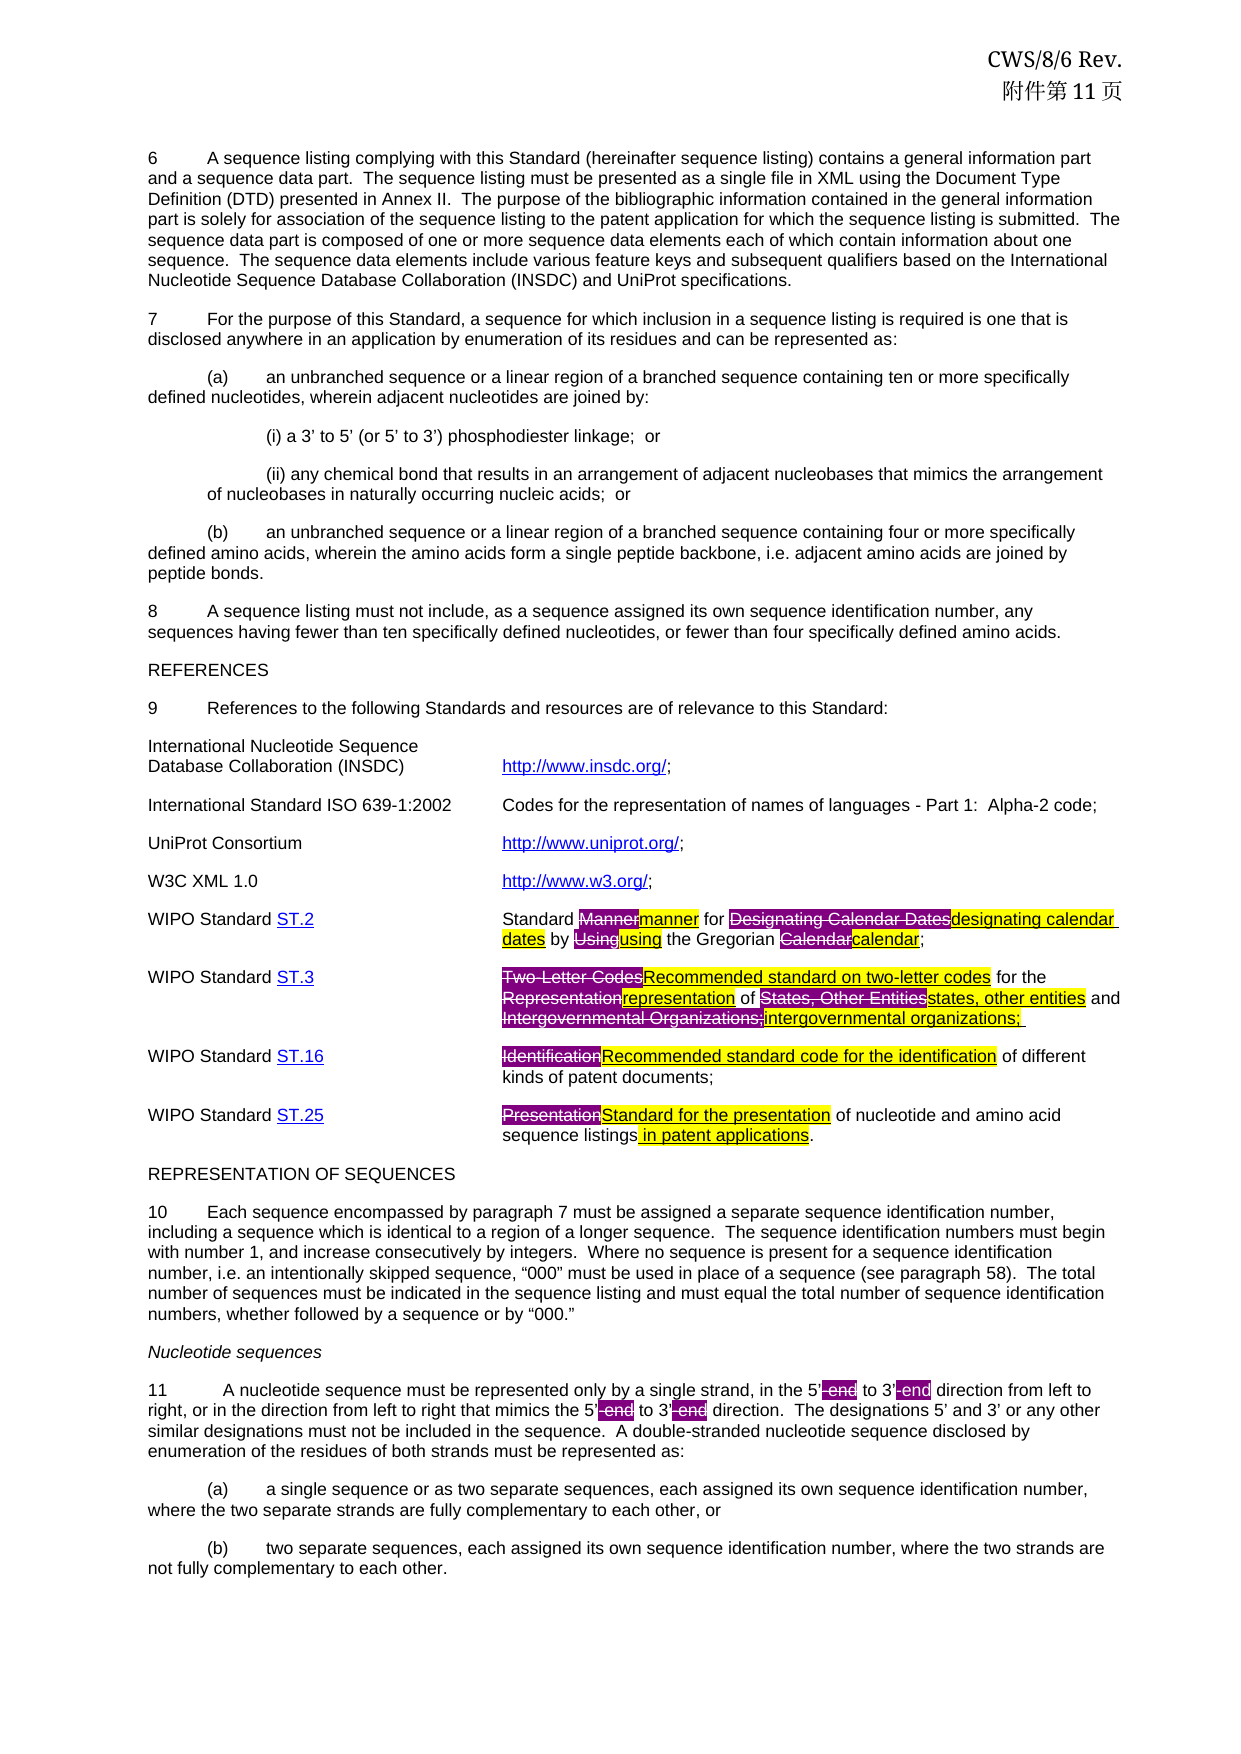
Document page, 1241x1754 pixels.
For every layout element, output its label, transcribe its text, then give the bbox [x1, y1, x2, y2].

list Each sequence encompassed by paragraph 7 must be assigned a separate sequence identification number, including a sequence which is identical to a region of a longer sequence. The sequence identification numbers must begin with number 1, and increase consecutively by integers. Where no sequence is present for a sequence identification number, i.e. an intentionally skipped sequence, “000” must be used in place of a sequence (see paragraph 58). The total number of sequences must be indicated in the sequence listing and must equal the total number of sequence identification numbers, whether followed by a sequence or by “000.” [148, 1201, 1122, 1324]
list an unbranched sequence or a linear region of a branched sequence containing four or more specifically defined amino acids, wherein the amino acids form a single peptide backbone, i.e. adjacent amino acids are joined by peptide bonds. [148, 522, 1122, 583]
list International Standard ISO 639-1:2002 Codes for the representation of names of languages - Part 1: Alpha-2 code; [148, 794, 1122, 815]
list For the purpose of this Standard, a sequence for which inclusion in a sequence listing is required is one that is disclosed anywhere in an application by enumeration of its residues and can be represented as: [148, 308, 1122, 349]
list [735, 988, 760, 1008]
subtitle Nucleotide sequences [148, 1342, 1122, 1362]
list WIPO Standard ST.16 IdentificationRecommended standard code for the identification of different kinds of patent documents; [148, 1046, 1122, 1087]
list WIPO Standard ST.25 PresentationStandard for the presentation of nucleotide and amino acid sequence listings in patent applications. [809, 1105, 1122, 1146]
list UniProt Consortium http://www.uniprot.org/; [148, 832, 1122, 853]
subtitle REFERENCES [148, 659, 1122, 680]
list WIPO Standard ST.3 Two-Letter CodesRecommended standard on two-letter codes for the Representationrepresentation of States, Other Entitiesstates, other entities and Intergovernmental Organizations;intergovernmental organizations; [148, 967, 502, 1028]
list a single sequence or as two separate sequences, each assigned its own sequence identification number, where the two separate strands are fully complementary to each other, or [148, 1479, 1122, 1520]
list W3C XML 1.0 http://www.w3.org/; [148, 871, 1122, 891]
list A sequence listing complying with this Standard (hereinafter sequence listing) contains a general information part and a sequence data part. The sequence listing must be presented as a single file in XML using the Document Type Definition (DTD) presented in Annex II. The purpose of the bibliographic information contained in the general information part is solely for association of the sequence listing to the patent application for which the sequence listing is submitted. The sequence data part is composed of one or more sequence data elements each of which contain information about one sequence. The sequence data elements include various feature keys and subsequent qualifiers based on the International Nucleotide Sequence Database Collaboration (INSDC) and UniProt specifications. [148, 148, 1122, 291]
list WIPO Standard ST.2 Standard Mannermanner for Designating Calendar Datesdesignating calendar dates by Usingusing the Gregorian Calendarcalendar; [148, 909, 579, 949]
list (i) a 3’ to 5’ (or 5’ to 3’) phosphodiester linkage; or [207, 425, 1122, 446]
list two separate sequences, each assigned its own sequence identification number, where the two strands are not fully complementary to each other. [148, 1538, 1122, 1578]
list International Nucleotide Sequence Database Collaboration (INSDC) http://www.insdc.org/; [148, 736, 1122, 777]
list A nucleotide sequence must be represented only by a single strand, in the 5’-end to 3’-end direction from left to right, or in the direction from left to right that mimics the 5’-end to 3’-end direction. The designations 5’ and 3’ or any other similar designations must not be included in the sequence. A double-stranded nucleotide sequence disclosed by enumeration of the residues of both strands must be represented as: [148, 1380, 1122, 1461]
list an unbranched sequence or a linear region of a branched sequence containing ten or more specifically defined nucleotides, wherein adjacent nucleotides are joined by: [148, 367, 1122, 408]
subtitle REPRESENTATION OF SEQUENCES [148, 1163, 1122, 1184]
list WIPO Standard ST.25 PresentationStandard for the presentation of nucleotide and amino acid sequence listings in patent applications. [148, 1105, 638, 1146]
list A sequence listing must not include, as a sequence assigned its own sequence identification number, any sequences having fewer than ten specifically defined nucleotides, or fewer than four specifically defined amino acids. [148, 601, 1122, 642]
list (ii) any chemical bond that results in an arrangement of adjacent nucleobases that mimics the arrangement of nucleobases in naturally occurring nucleic acids; or [207, 463, 1122, 504]
list References to the following Standards and resources are of relevance to this Standard: [148, 698, 1122, 718]
